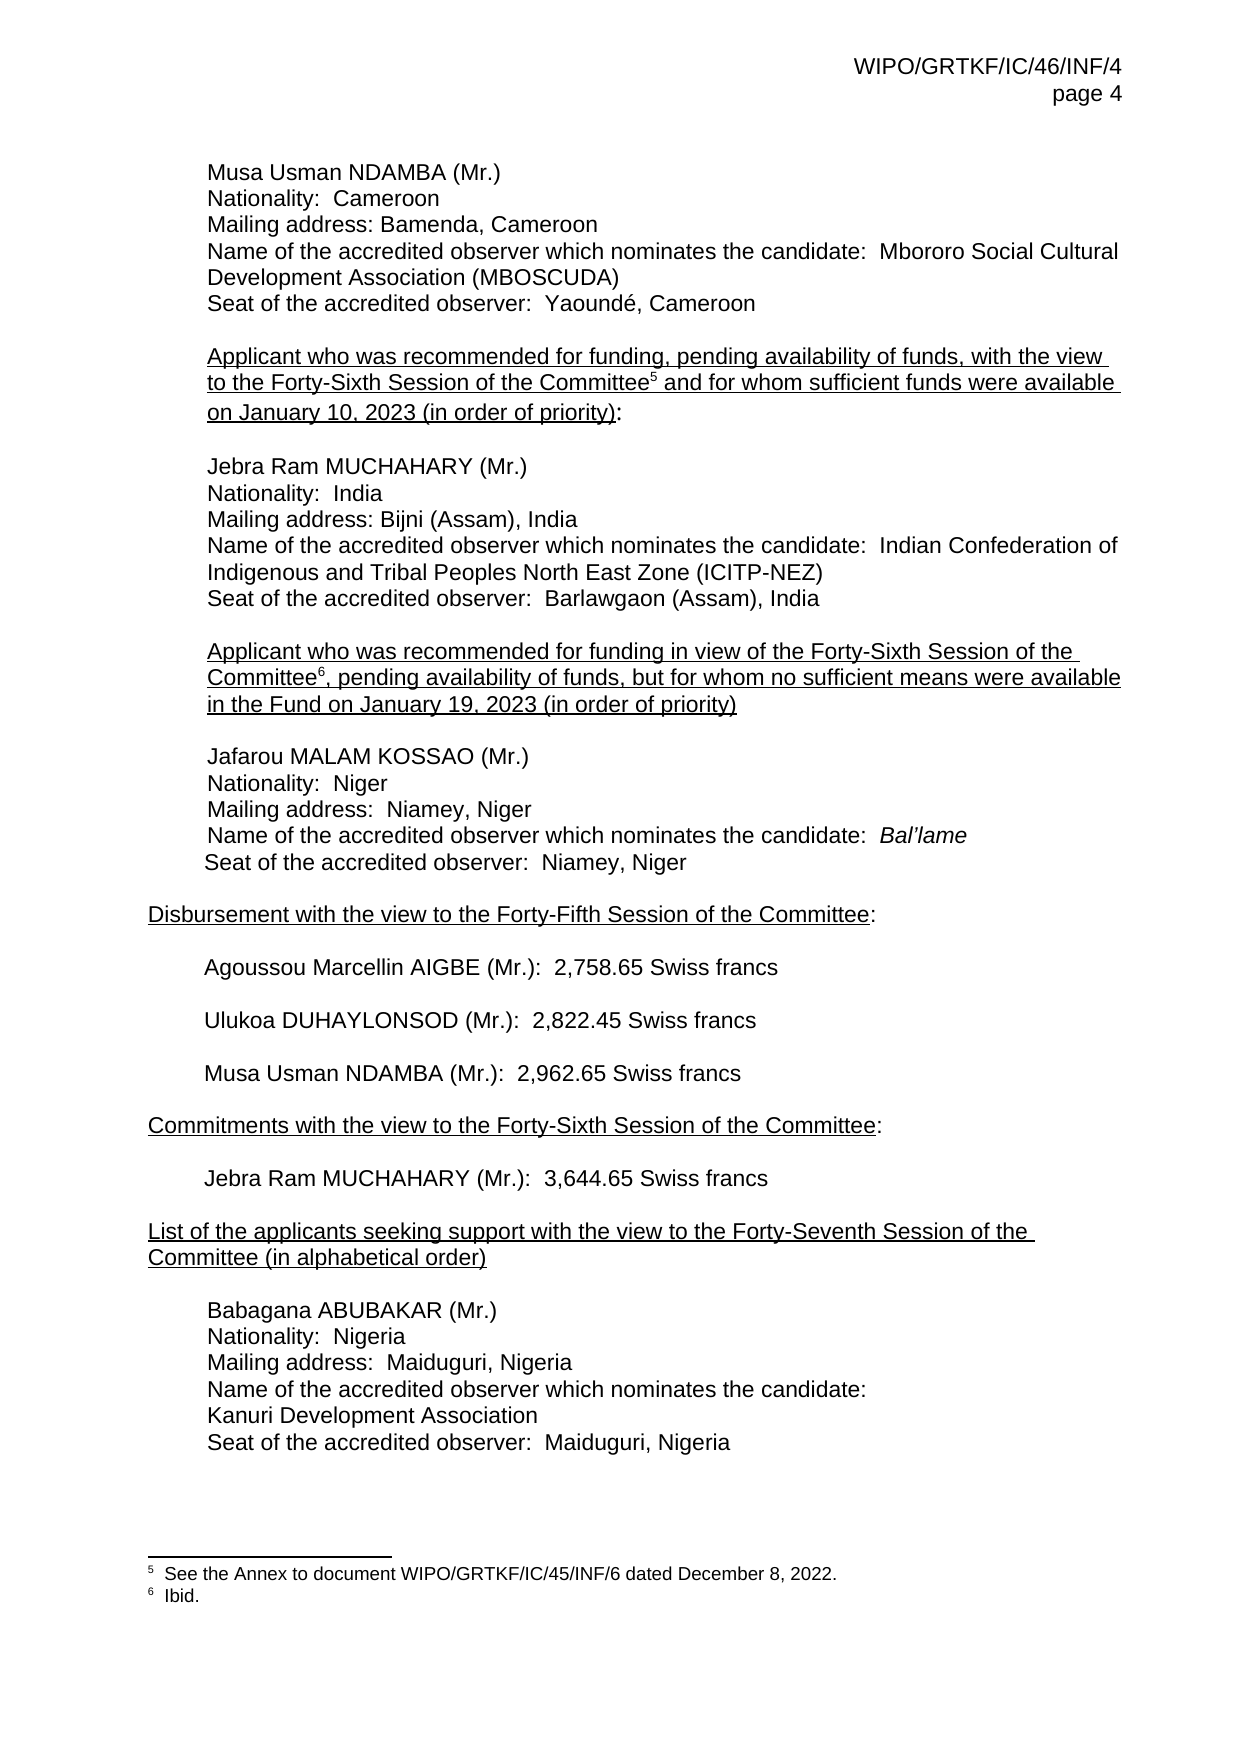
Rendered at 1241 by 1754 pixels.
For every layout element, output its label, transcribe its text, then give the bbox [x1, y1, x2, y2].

text Musa Usman NDAMBA (Mr.): 2,962.65 Swiss francs [204, 1059, 1122, 1086]
text Ulukoa DUHAYLONSOD (Mr.): 2,822.45 Swiss francs [204, 1007, 1122, 1033]
text Musa Usman NDAMBA (Mr.) [207, 158, 1122, 185]
text Babagana ABUBAKAR (Mr.) [207, 1297, 1122, 1323]
text Mailing address: Niamey, Niger [207, 796, 1122, 822]
text Nationality: Cameroon Mailing address: Bamenda Cameroon Name of the accredited observer which nominates the candidate: Mbororo Social Cultural Development Association (MBOSCUDA) Seat of the accredited observer: Yaoundé, Cameroon [207, 185, 1122, 317]
text Applicant who was recommended for funding, pending availability of funds, with the view to the Forty-Sixth Session of the Committee and for whom sufficient funds were available on January 10, 2023 (in order of priority): [207, 343, 1122, 427]
text List of the applicants seeking support with the view to the Forty-Seventh Session of the Committee (in alphabetical order) [148, 1218, 1122, 1270]
text Commitments with the view to the Forty-Sixth Session of the Committee: [148, 1112, 1122, 1138]
text Jebra Ram MUCHAHARY (Mr.) [207, 453, 1122, 480]
text Nationality: [207, 769, 1122, 796]
text Nationality: Nigeria Mailing address: Maiduguri, Nigeria Name of the accredited observer which nominates the candidate: Kanuri Development Association Seat of the accredited observer: Maiduguri, Nigeria [207, 1323, 1122, 1455]
text Applicant who was recommended for funding in view of the Forty-Sixth Session of the Committee, pending availability of funds, but for whom no sufficient means were available in the Fund on January 19, 2023 (in order of priority) [207, 638, 1122, 717]
text Seat of the accredited observer: Niamey, Niger [204, 849, 1122, 875]
text Nationality: India Mailing address: Bijni (Assam), India Name of the accredited observer which nominates the candidate: Indian Confederation of Indigenous and Tribal Peoples North East Zone (ICITP-NEZ) Seat of the accredited observer: Barlawgaon (Assam), India [207, 480, 1122, 611]
text Name of the accredited observer which nominates the candidate: Bal’lame [207, 822, 1122, 849]
text Disbursement with the view to the Forty-Fifth Session of the Committee: [148, 901, 1122, 928]
text Jebra Ram MUCHAHARY (Mr.): 3,644.65 Swiss francs [204, 1165, 1122, 1191]
text Agoussou Marcellin AIGBE (Mr.): 2,758.65 Swiss francs [204, 954, 1122, 980]
text Jafarou MALAM KOSSAO (Mr.) [207, 743, 1122, 769]
